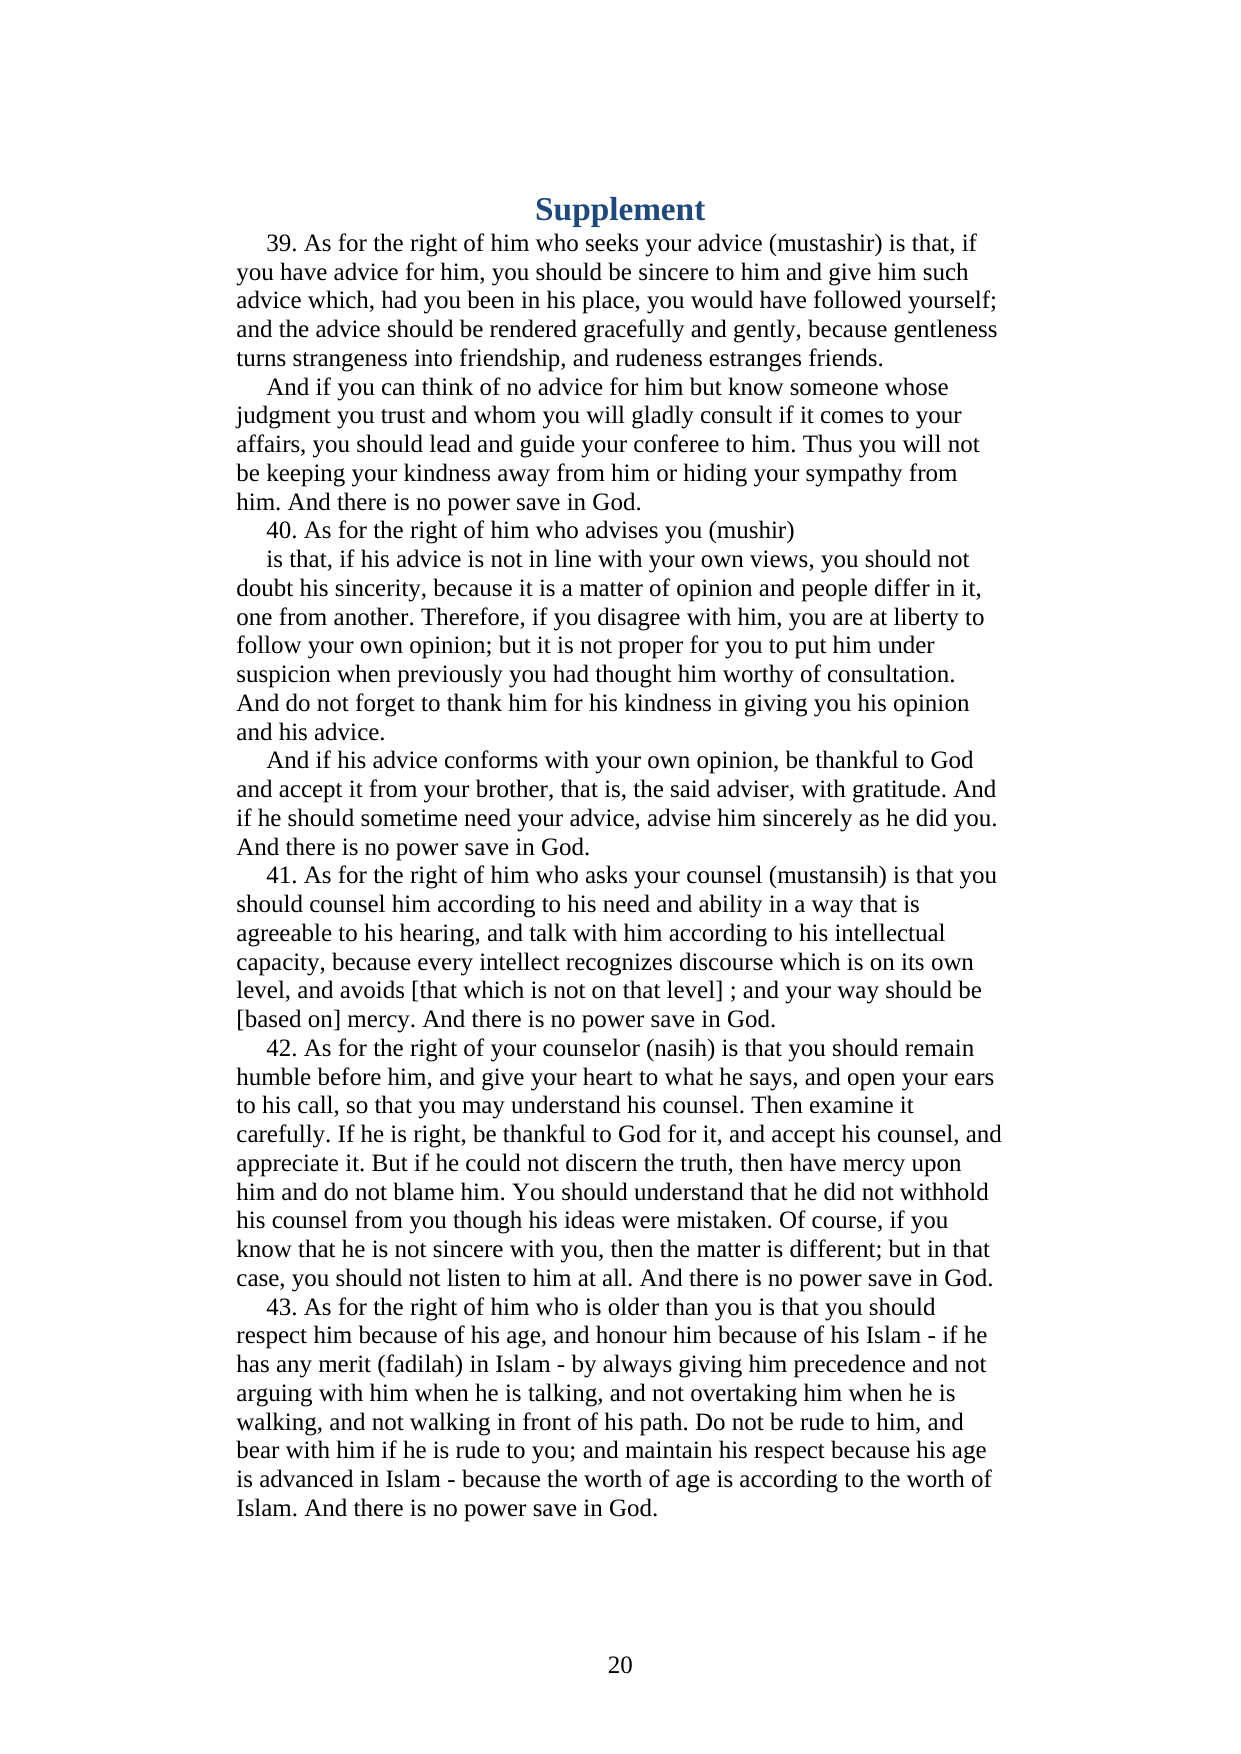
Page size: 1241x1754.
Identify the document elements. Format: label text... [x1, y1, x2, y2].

text 43. As for the right of him who is older than you is that you should respect him because of his age, and honour him because of his Islam - if he has any merit (fadilah) in Islam - by always giving him precedence and not arguing with him when he is talking, and not overtaking him when he is walking, and not walking in front of his path. Do not be rude to him, and bear with him if he is rude to you; and maintain his respect because his age is advanced in Islam - because the worth of age is according to the worth of Islam. And there is no power save in God. [236, 1292, 1004, 1522]
text 40. As for the right of him who advises you (mushir) [236, 516, 1004, 544]
text 41. As for the right of him who asks your counsel (mustansih) is that you should counsel him according to his need and ability in a way that is agreeable to his hearing, and talk with him according to his intellectual capacity, because every intellect recognizes discourse which is on its own level, and avoids [that which is not on that level] ; and your way should be [based on] mercy. And there is no power save in God. [236, 861, 1004, 1033]
text is that, if his advice is not in line with your own views, you should not doubt his sincerity, because it is a matter of opinion and people differ in it, one from another. Therefore, if you disagree with him, you are at liberty to follow your own opinion; but it is not proper for you to put him under suspicion when previously you had thought him worthy of consultation. And do not forget to thank him for his kindness in giving you his opinion and his advice. [236, 544, 1004, 746]
text And if his advice conforms with your own opinion, be thankful to God and accept it from your brother, that is, the said adviser, with gratitude. And if he should sometime need your advice, advise him sincerely as he did you. And there is no power save in God. [236, 746, 1004, 861]
text 39. As for the right of him who seeks your advice (mustashir) is that, if you have advice for him, you should be sincere to him and give him such advice which, had you been in his place, you would have followed yourself; and the advice should be rendered gracefully and gently, because gentleness turns strangeness into friendship, and rudeness estranges friends. [236, 228, 1004, 372]
text 42. As for the right of your counselor (nasih) is that you should remain humble before him, and give your heart to what he says, and open your ears to his call, so that you may understand his counsel. Then examine it carefully. If he is right, be thankful to God for it, and accept his counsel, and appreciate it. But if he could not discern the truth, then have mercy upon him and do not blame him. You should understand that he did not withhold his counsel from you though his ideas were mistaken. Of course, if you know that he is not sincere with you, then the matter is different; but in that case, you should not listen to him at all. And there is no power save in God. [236, 1033, 1004, 1292]
subtitle Supplement [236, 190, 1004, 228]
text And if you can think of no advice for him but know someone whose judgment you trust and whom you will gladly consult if it comes to your affairs, you should lead and guide your conferee to him. Thus you will not be keeping your kindness away from him or hiding your sympathy from him. And there is no power save in God. [236, 372, 1004, 516]
